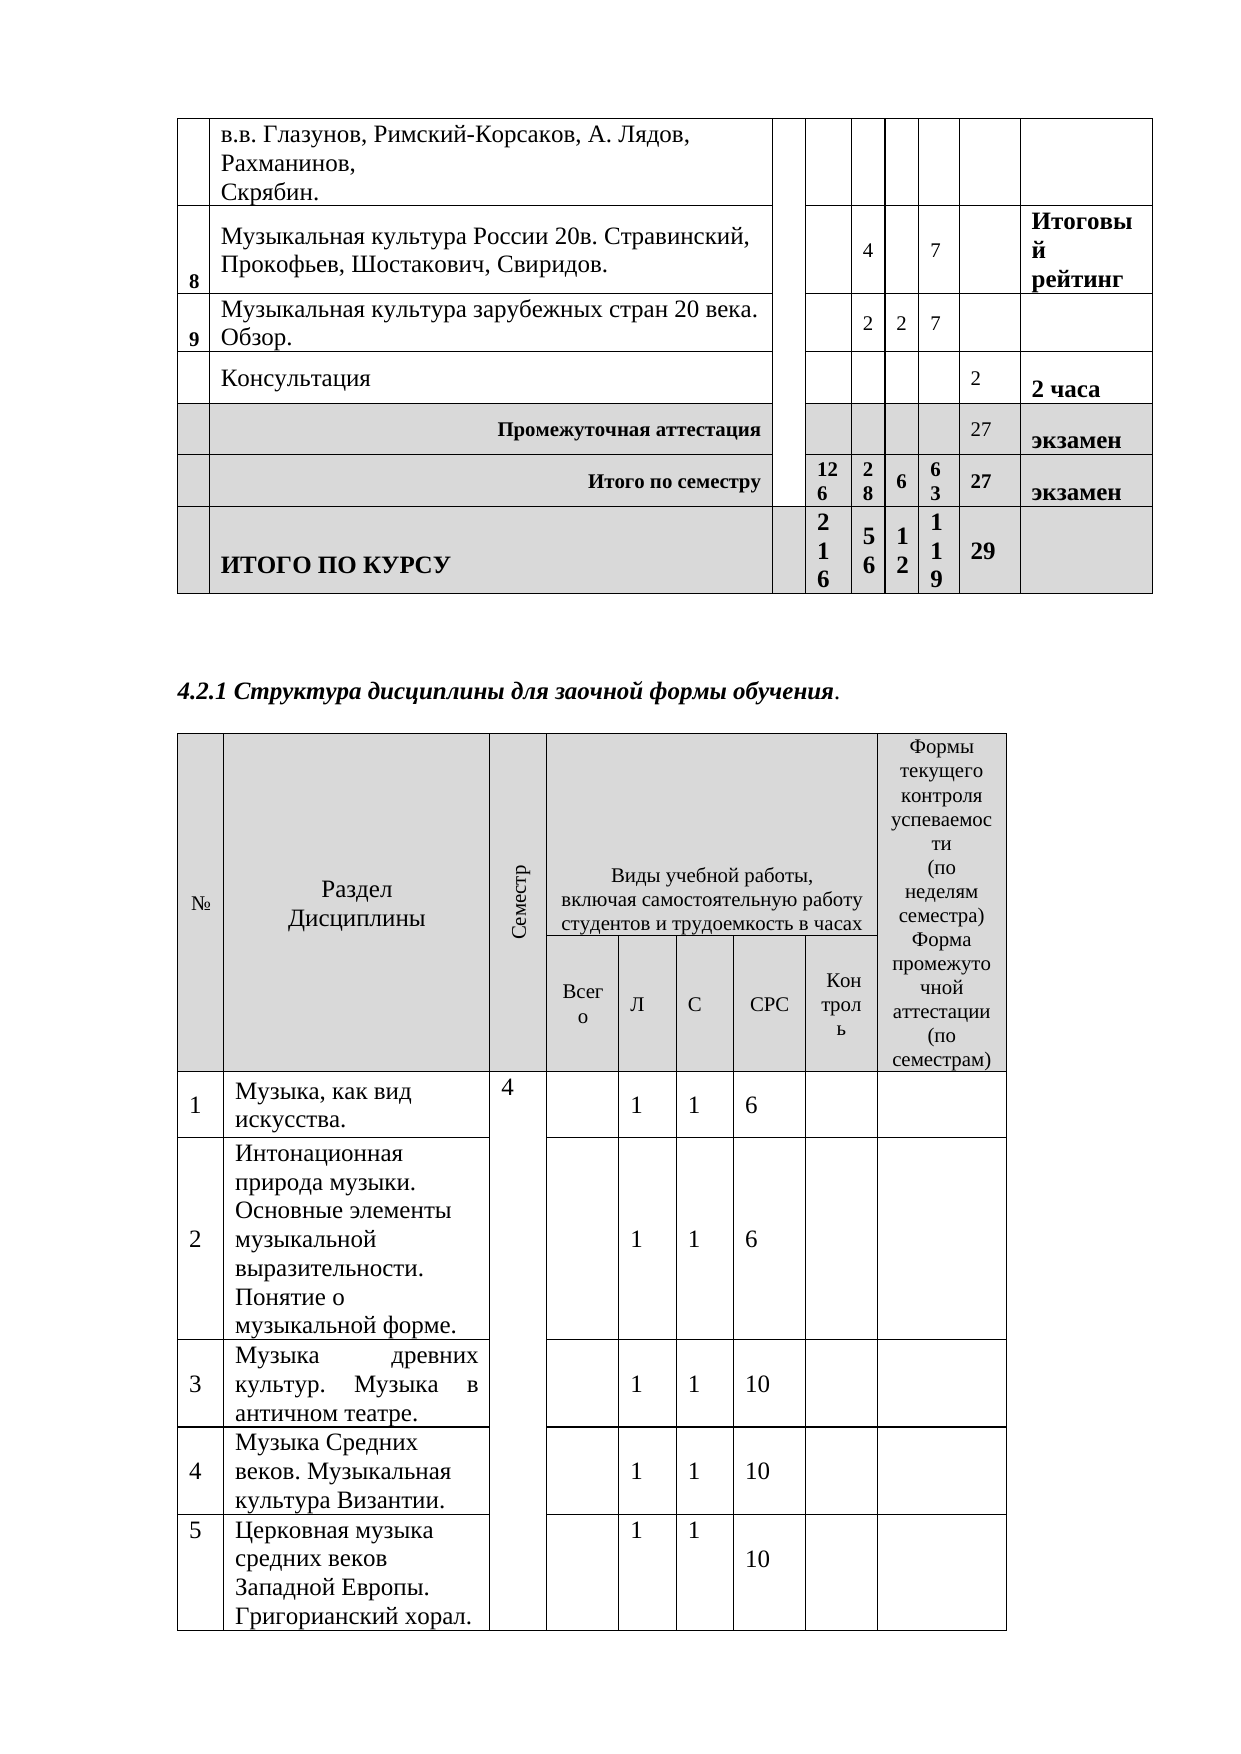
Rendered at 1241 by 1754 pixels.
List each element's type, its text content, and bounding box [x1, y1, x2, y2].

table_cell [547, 1072, 618, 1137]
table_cell 4 [178, 1428, 223, 1514]
table_cell 216 [806, 507, 851, 593]
table_header Семестр [490, 734, 546, 1071]
table_cell 7 [178, 119, 209, 205]
table_cell [806, 1138, 877, 1339]
table_cell 6 [734, 1138, 805, 1339]
table_cell [886, 119, 918, 205]
table_cell 1 [619, 1138, 676, 1339]
table_cell 27 [960, 455, 1020, 506]
table_header Виды учебной работы, включая самостоятельную работу студентов и трудоемкость в часах [547, 734, 877, 935]
table_cell [886, 206, 918, 293]
table_cell С [677, 936, 733, 1071]
table_cell 7 [919, 294, 959, 351]
table_cell 63 [919, 455, 959, 506]
table_cell Музыка, как вид искусства. [224, 1072, 489, 1137]
table_cell Музыкальная культура России 20в. Стравинский, Прокофьев, Шостакович, Свиридов. [210, 206, 772, 293]
table_cell [878, 1072, 1006, 1137]
table_cell 27 [960, 404, 1020, 454]
table_cell 1 [619, 1340, 676, 1426]
table_cell [806, 294, 851, 351]
table_cell 10 [734, 1340, 805, 1426]
table_cell 1 [677, 1340, 733, 1426]
table_cell [806, 119, 851, 205]
table_cell [178, 404, 209, 454]
table_cell ИТОГО ПО КУРСУ [210, 507, 772, 593]
table_cell 1 [677, 1072, 733, 1137]
table_cell [806, 1515, 877, 1543]
table_cell 1 [677, 1515, 733, 1630]
table_cell [886, 404, 918, 454]
table_cell [547, 1428, 618, 1514]
text 4.2.1 Структура дисциплины для заочной формы обучения. [177, 676, 1152, 704]
table_cell Музыкальная культура зарубежных стран 20 века. Обзор. [210, 294, 772, 351]
table_cell Музыка Средних веков. Музыкальная культура Византии. [224, 1428, 489, 1514]
table_cell [806, 206, 851, 293]
table_cell [960, 119, 1020, 205]
table_cell 4 [852, 119, 884, 205]
table_cell [878, 1515, 1006, 1630]
table_cell [178, 455, 209, 506]
table_cell [960, 206, 1020, 293]
table_cell [878, 1428, 1006, 1514]
table_cell [806, 352, 851, 403]
table_cell [852, 352, 884, 403]
table_header Раздел Дисциплины [224, 734, 489, 1071]
table_cell [878, 1340, 1006, 1426]
table_cell Интонационная природа музыки. Основные элементы музыкальной выразительности. Понятие о музыкальной форме. [224, 1138, 489, 1339]
table_cell [178, 507, 209, 593]
table_cell 6 [886, 455, 918, 506]
table_cell Л [619, 936, 676, 1071]
table_cell 2 [886, 294, 918, 351]
table_header № [178, 734, 223, 1071]
table_cell 4 [852, 206, 884, 293]
table_cell экзамен [1021, 455, 1152, 506]
table_cell [547, 1515, 618, 1630]
table_cell [960, 294, 1020, 351]
table_cell 2 [852, 294, 884, 351]
table_cell Церковная музыка средних веков Западной Европы. Григорианский хорал. Месса. [224, 1515, 489, 1630]
table_cell [852, 404, 884, 454]
table_cell 5 [178, 1515, 223, 1630]
table_cell 126 [806, 455, 851, 506]
table_cell [734, 1515, 805, 1543]
table_cell 4 [490, 1072, 546, 1630]
table_cell [806, 1544, 877, 1630]
table_cell [806, 404, 851, 454]
table_header Формы текущего контроля успеваемости (по неделям семестра) Форма промежуточной аттестации (по семестрам) [878, 734, 1006, 1071]
table_cell Итоговый рейтинг [1021, 206, 1152, 293]
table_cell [210, 119, 772, 205]
table_cell Музыка древних культур. Музыка в античном театре. [224, 1340, 489, 1426]
table_cell СРС [734, 936, 805, 1071]
table_cell 7 [919, 119, 959, 205]
table_cell 10 [734, 1428, 805, 1514]
table_cell 6 [734, 1072, 805, 1137]
table_cell [1021, 119, 1152, 205]
table_cell Контроль [806, 936, 877, 1071]
table_cell 28 [852, 455, 884, 506]
table_cell экзамен [1021, 404, 1152, 454]
table_cell [878, 1138, 1006, 1339]
table_cell 1 [619, 1515, 676, 1630]
table_cell Промежуточная аттестация [210, 404, 772, 454]
table_cell 10 [734, 1544, 805, 1630]
table_cell [806, 1340, 877, 1426]
table_cell [919, 352, 959, 403]
table_cell 29 [960, 507, 1020, 593]
table_cell Итого по семестру [210, 455, 772, 506]
table_cell 1 [178, 1072, 223, 1137]
table_cell 56 [852, 507, 884, 593]
table_cell [1021, 294, 1152, 351]
table_cell [919, 404, 959, 454]
table_cell [773, 507, 805, 593]
table_cell [886, 352, 918, 403]
table_cell 1 [619, 1072, 676, 1137]
table_cell 2 [178, 1138, 223, 1339]
table_cell 1 [677, 1428, 733, 1514]
table_cell 12 [886, 507, 918, 593]
table_cell [178, 352, 209, 403]
table_cell [806, 1428, 877, 1514]
table_cell [1021, 507, 1152, 593]
table_cell [806, 1072, 877, 1137]
table_cell 2 часа [1021, 352, 1152, 403]
table_cell 119 [919, 507, 959, 593]
table_cell 1 [677, 1138, 733, 1339]
table_cell 2 [960, 352, 1020, 403]
table_cell Всего [547, 936, 618, 1071]
table_cell 8 [178, 206, 209, 293]
table_cell 1 [619, 1428, 676, 1514]
table_cell 3 [178, 1340, 223, 1426]
table_cell 7 [919, 206, 959, 293]
table_cell 9 [178, 294, 209, 351]
table_cell [547, 1340, 618, 1426]
table_cell [547, 1138, 618, 1339]
table_cell Консультация [210, 352, 772, 403]
